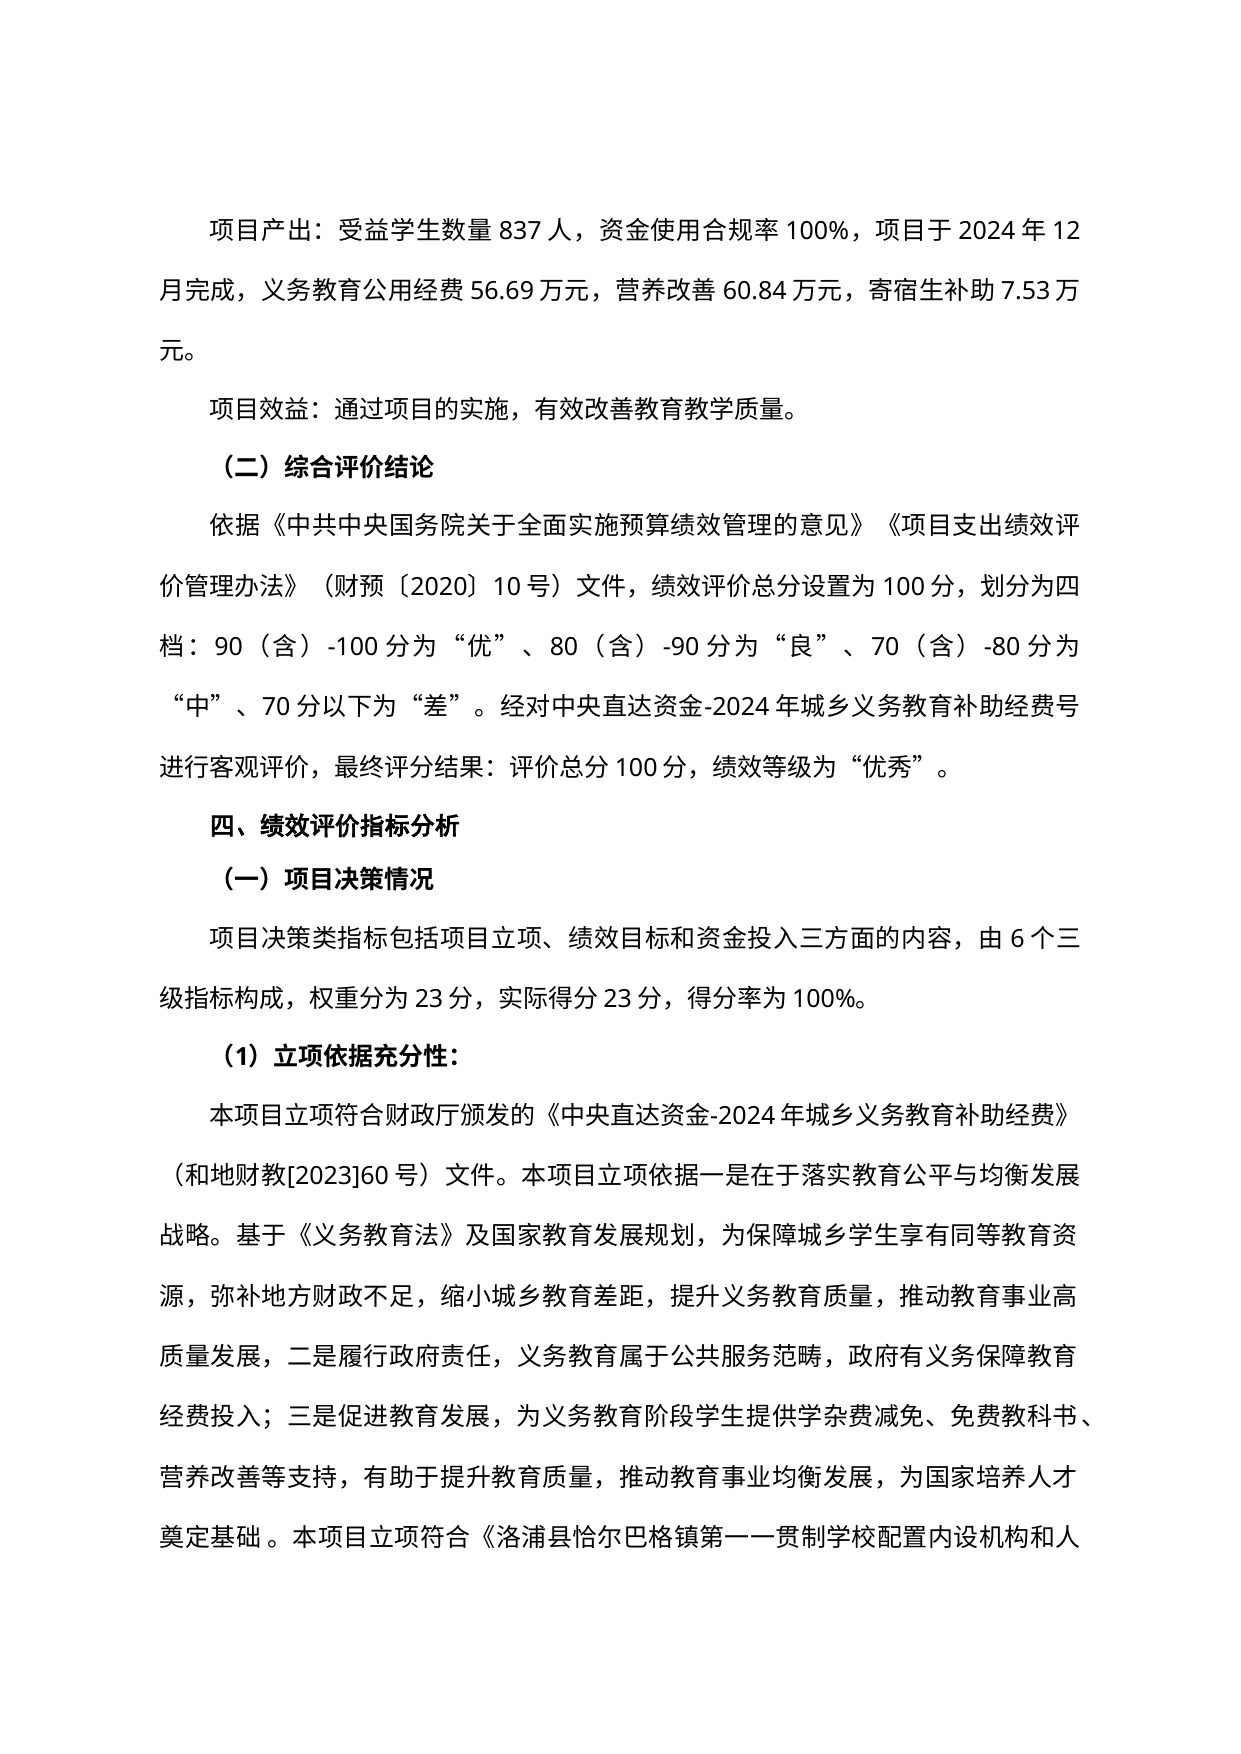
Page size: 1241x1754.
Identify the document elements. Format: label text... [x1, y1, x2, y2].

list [159, 1093, 1081, 1556]
text （二）综合评价结论 [159, 446, 1081, 486]
text 项目产出：受益学生数量837人，资金使用合规率100%，项目于2024年12月完成，义务教育公用经费56.69万元，营养改善60.84万元，寄宿生补助7.53万元。 [159, 208, 1081, 369]
text 项目效益：通过项目的实施，有效改善教育教学质量。 [159, 387, 1081, 427]
text （一）项目决策情况 [159, 858, 1081, 898]
text 项目决策类指标包括项目立项、绩效目标和资金投入三方面的内容，由6个三级指标构成，权重分为23分，实际得分23分，得分率为100%。 [159, 916, 1081, 1017]
text 依据《中共中央国务院关于全面实施预算绩效管理的意见》《项目支出绩效评价管理办法》（财预〔2020〕10号）文件，绩效评价总分设置为100分，划分为四档：90（含）-100分为“优”、80（含）-90分为“良”、70（含）-80分为“中”、70分以下为“差”。经对中央直达资金-2024年城乡义务教育补助经费号进行客观评价，最终评分结果：评价总分100分，绩效等级为“优秀”。 [159, 504, 1081, 785]
subtitle 四、绩效评价指标分析 [159, 803, 1081, 844]
list 立项依据充分性： [159, 1035, 1081, 1075]
